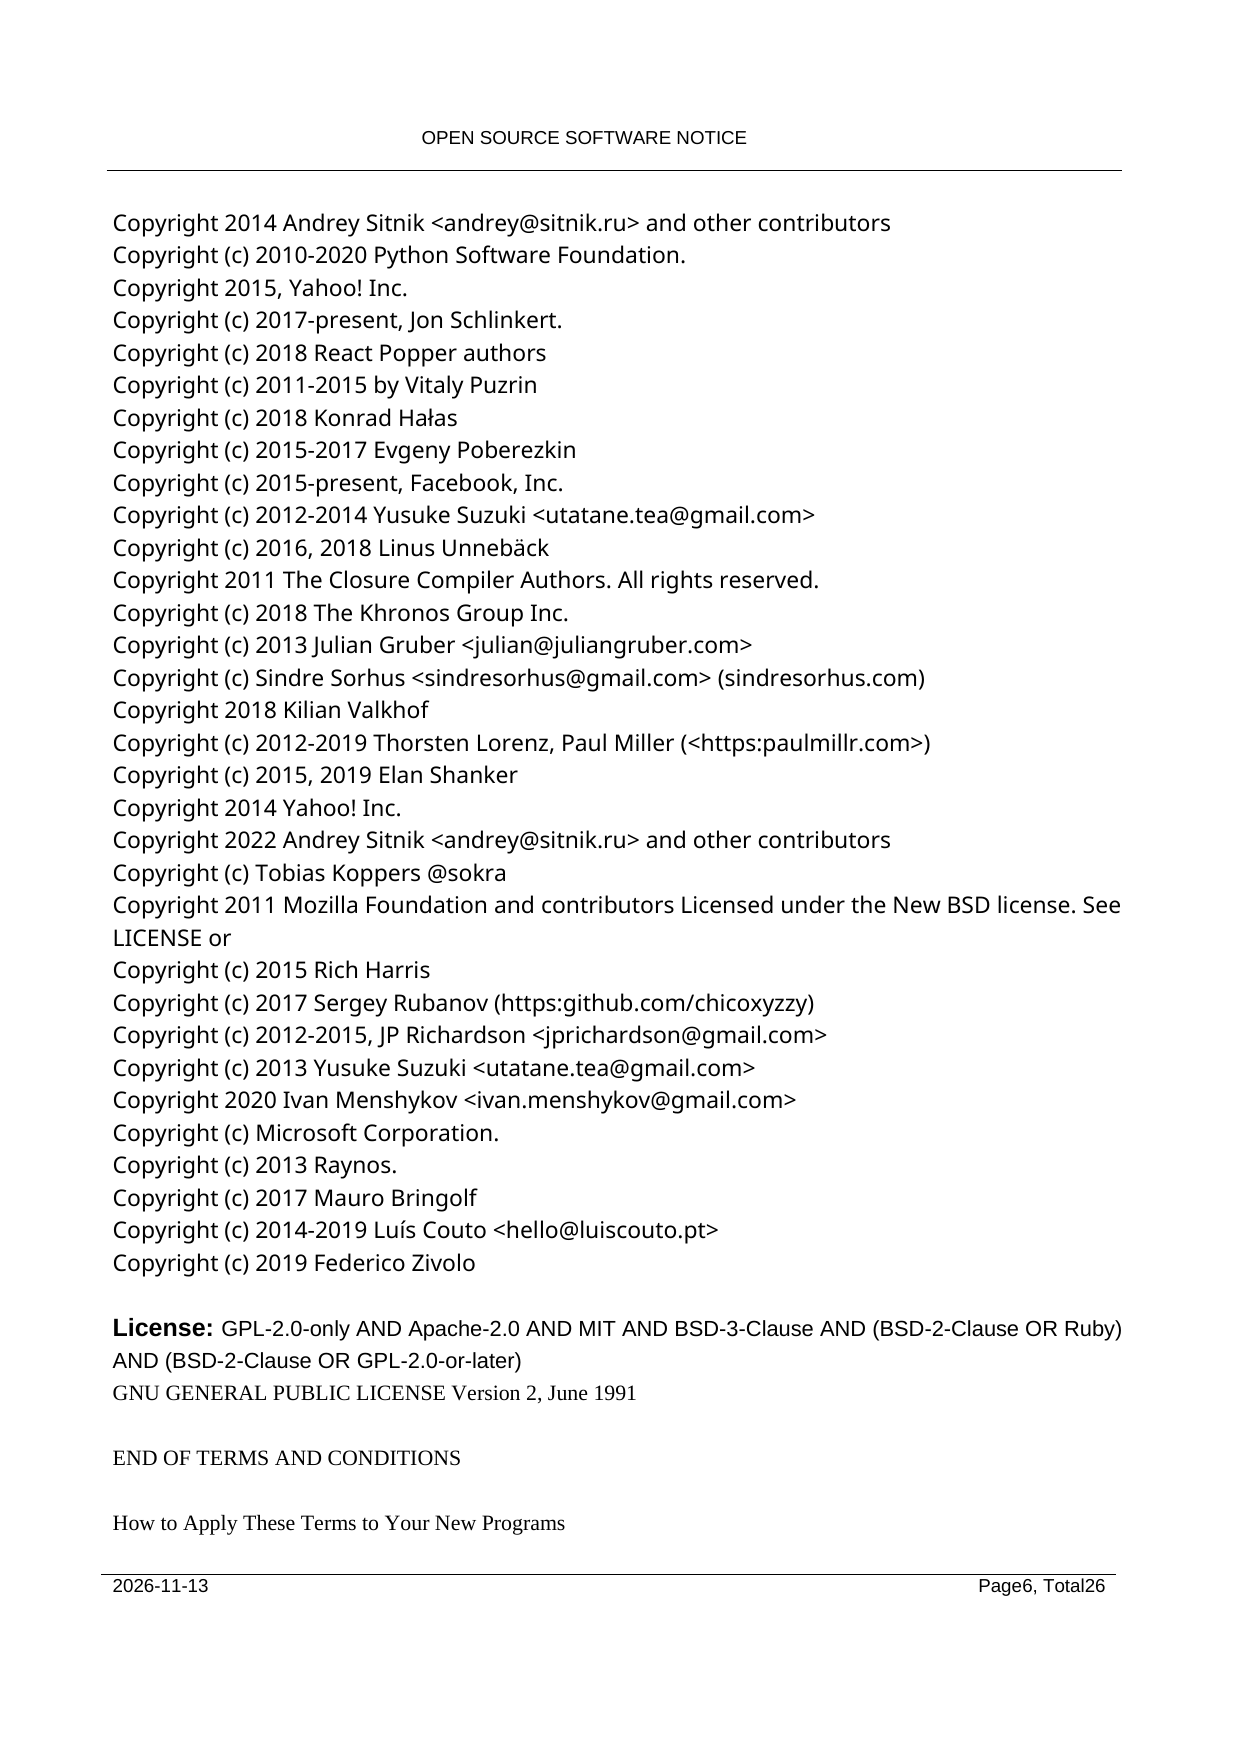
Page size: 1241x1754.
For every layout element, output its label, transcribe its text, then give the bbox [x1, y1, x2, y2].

text License: GPL-2.0-only AND Apache-2.0 AND MIT AND BSD-3-Clause AND (BSD-2-Clause OR Ruby) AND (BSD-2-Clause OR GPL-2.0-or-later) [112, 1311, 1128, 1376]
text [112, 206, 1128, 1311]
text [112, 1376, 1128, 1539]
